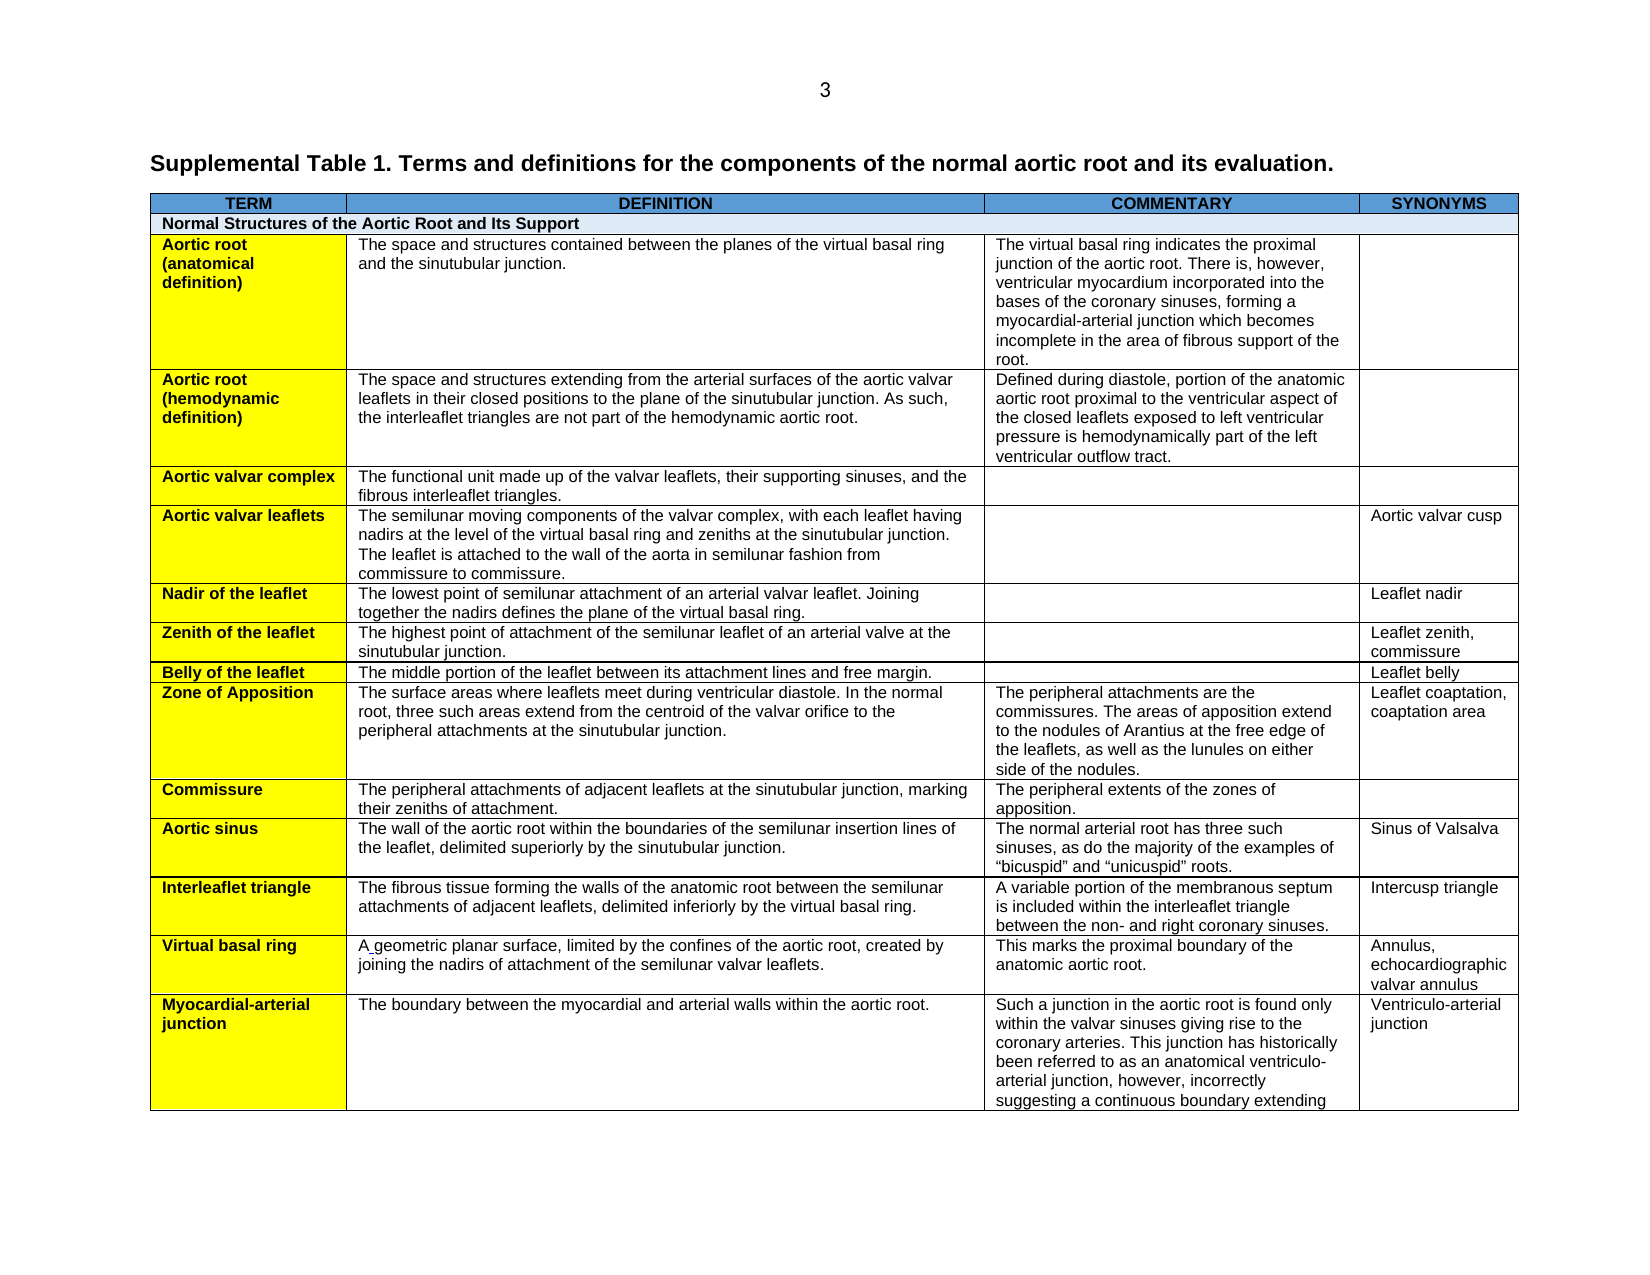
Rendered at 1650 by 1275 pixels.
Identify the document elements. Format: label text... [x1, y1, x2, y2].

table_cell Commissure [151, 780, 346, 818]
table_cell Interleaflet triangle [151, 878, 346, 935]
table_cell Defined during diastole, portion of the anatomic aortic root proximal to the ventricular aspect of the closed leaflets exposed to left ventricular pressure is hemodynamically part of the left ventricular outflow tract. [985, 370, 1359, 466]
table_cell Zenith of the leaflet [151, 623, 346, 661]
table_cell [1360, 995, 1518, 1109]
table_cell Leaflet coaptation, coaptation area [1360, 683, 1518, 778]
table_cell [1360, 780, 1518, 818]
table_cell The normal arterial root has three such sinuses, as do the majority of the examples of “bicuspid” and “unicuspid” roots. [985, 819, 1359, 876]
table_cell [985, 623, 1359, 661]
table_header TERM [151, 194, 346, 213]
table_cell The surface areas where leaflets meet during ventricular diastole. In the normal root, three such areas extend from the centroid of the valvar orifice to the peripheral attachments at the sinutubular junction. [347, 683, 984, 778]
table_cell Aortic sinus [151, 819, 346, 876]
table_cell Sinus of Valsalva [1360, 819, 1518, 876]
table_cell Leaflet nadir [1360, 584, 1518, 622]
table_cell Aortic root (hemodynamic definition) [151, 370, 346, 466]
table_cell The middle portion of the leaflet between its attachment lines and free margin. [347, 663, 984, 682]
table_cell Aortic root (anatomical definition) [151, 235, 346, 369]
table_cell The functional unit made up of the valvar leaflets, their supporting sinuses, and the fibrous interleaflet triangles. [347, 467, 984, 505]
table_cell Virtual basal ring [151, 936, 346, 993]
table_cell The highest point of attachment of the semilunar leaflet of an arterial valve at the sinutubular junction. [347, 623, 984, 661]
table_cell [1360, 370, 1518, 466]
table_cell Leaflet zenith, commissure [1360, 623, 1518, 661]
table_cell Normal Structures of the Aortic Root and Its Support [151, 214, 1518, 233]
table_cell [985, 506, 1359, 583]
table_cell Annulus, echocardiographic valvar annulus [1360, 936, 1518, 993]
table_header COMMENTARY [985, 194, 1359, 213]
table_cell A variable portion of the membranous septum is included within the interleaflet triangle between the non- and right coronary sinuses. [985, 878, 1359, 935]
table_cell Aortic valvar leaflets [151, 506, 346, 583]
table_cell [1360, 467, 1518, 505]
table_cell [985, 584, 1359, 622]
table_header SYNONYMS [1360, 194, 1518, 213]
table_cell Zone of Apposition [151, 683, 346, 778]
table_cell Aortic valvar cusp [1360, 506, 1518, 583]
table_cell The semilunar moving components of the valvar complex, with each leaflet having nadirs at the level of the virtual basal ring and zeniths at the sinutubular junction. The leaflet is attached to the wall of the aorta in semilunar fashion from commissure to commissure. [347, 506, 984, 583]
text Supplemental Table 1. Terms and definitions for the components of the normal aortic root and its evaluation. [150, 150, 1500, 176]
table_cell The virtual basal ring indicates the proximal junction of the aortic root. There is, however, ventricular myocardium incorporated into the bases of the coronary sinuses, forming a myocardial-arterial junction which becomes incomplete in the area of fibrous support of the root. [985, 235, 1359, 369]
table_cell [985, 663, 1359, 682]
table_header DEFINITION [347, 194, 984, 213]
table_cell Aortic valvar complex [151, 467, 346, 505]
table_cell The lowest point of semilunar attachment of an arterial valvar leaflet. Joining together the nadirs defines the plane of the virtual basal ring. [347, 584, 984, 622]
table_cell Belly of the leaflet [151, 663, 346, 682]
table_cell The wall of the aortic root within the boundaries of the semilunar insertion lines of the leaflet, delimited superiorly by the sinutubular junction. [347, 819, 984, 876]
table_cell This marks the proximal boundary of the anatomic aortic root. [985, 936, 1359, 993]
table_cell [985, 467, 1359, 505]
table_cell The space and structures contained between the planes of the virtual basal ring and the sinutubular junction. [347, 235, 984, 369]
table_cell The fibrous tissue forming the walls of the anatomic root between the semilunar attachments of adjacent leaflets, delimited inferiorly by the virtual basal ring. [347, 878, 984, 935]
table_cell The peripheral attachments are the commissures. The areas of apposition extend to the nodules of Arantius at the free edge of the leaflets, as well as the lunules on either side of the nodules. [985, 683, 1359, 778]
table_cell Nadir of the leaflet [151, 584, 346, 622]
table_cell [347, 995, 984, 1109]
table_cell The peripheral attachments of adjacent leaflets at the sinutubular junction, marking their zeniths of attachment. [347, 780, 984, 818]
table_cell [1360, 235, 1518, 369]
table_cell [985, 995, 1359, 1109]
table_cell Intercusp triangle [1360, 878, 1518, 935]
table_cell The peripheral extents of the zones of apposition. [985, 780, 1359, 818]
table_cell Leaflet belly [1360, 663, 1518, 682]
table_cell The space and structures extending from the arterial surfaces of the aortic valvar leaflets in their closed positions to the plane of the sinutubular junction. As such, the interleaflet triangles are not part of the hemodynamic aortic root. [347, 370, 984, 466]
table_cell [151, 995, 346, 1109]
table_cell A geometric planar surface, limited by the confines of the aortic root, created by joining the nadirs of attachment of the semilunar valvar leaflets. [347, 936, 984, 993]
